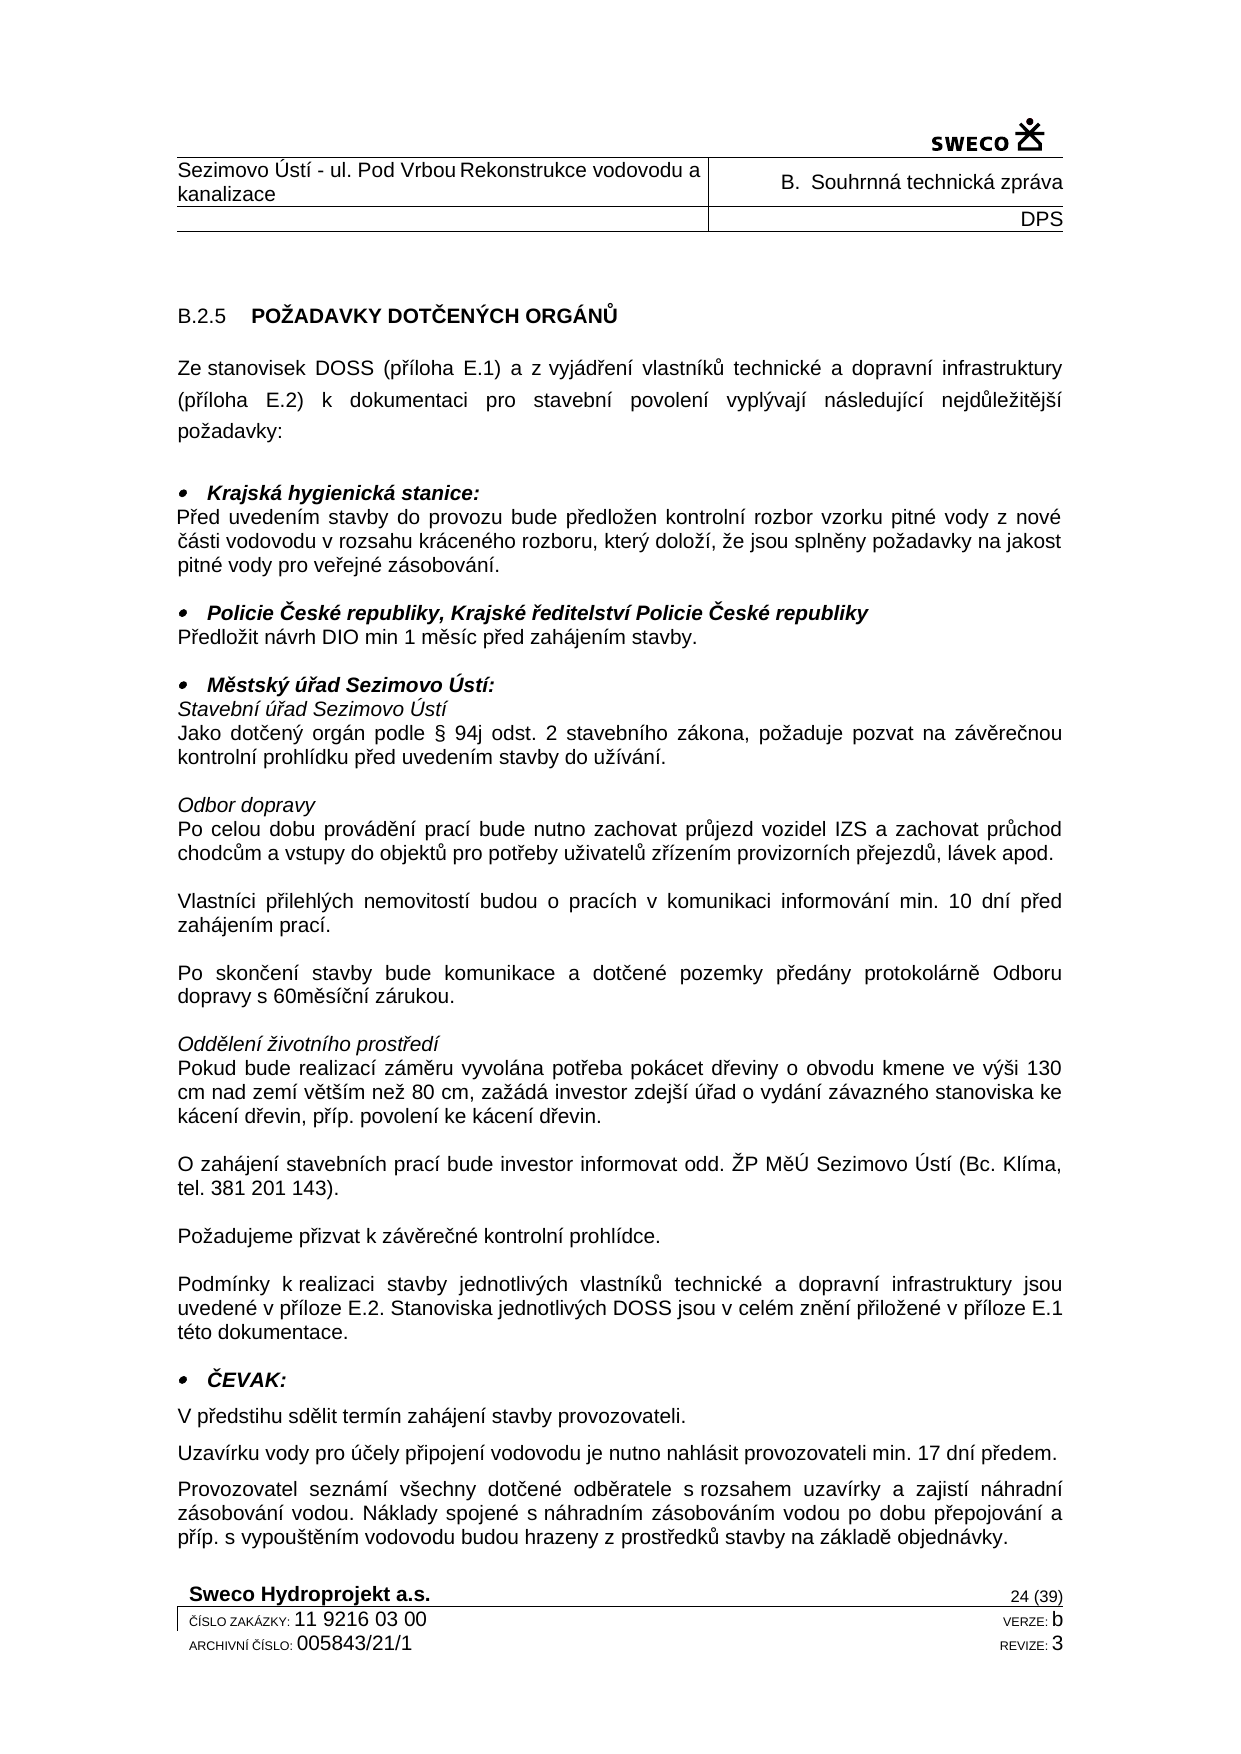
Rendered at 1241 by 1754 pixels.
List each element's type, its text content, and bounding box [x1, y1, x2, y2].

text Oddělení životního prostředí [177, 1032, 1063, 1056]
text Stavební úřad Sezimovo Ústí [177, 697, 1063, 721]
text Provozovatel seznámí všechny dotčené odběratele s rozsahem uzavírky a zajistí náhradní zásobování vodou. Náklady spojené s náhradním zásobováním vodou po dobu přepojování a příp. s vypouštěním vodovodu budou hrazeny z prostředků stavby na základě objednávky. [177, 1477, 1063, 1549]
text Podmínky k realizaci stavby jednotlivých vlastníků technické a dopravní infrastruktury jsou uvedené v příloze E.2. Stanoviska jednotlivých DOSS jsou v celém znění přiložené v příloze E.1 této dokumentace. [177, 1272, 1063, 1344]
list Předložit návrh DIO min 1 měsíc před zahájením stavby. [177, 625, 1063, 649]
list Krajská hygienická stanice: [177, 481, 1063, 505]
list Policie České republiky, Krajské ředitelství Policie České republiky [177, 601, 1063, 625]
text Jako dotčený orgán podle § 94j odst. 2 stavebního zákona, požaduje pozvat na závěrečnou kontrolní prohlídku před uvedením stavby do užívání. [177, 721, 1063, 769]
text Vlastníci přilehlých nemovitostí budou o pracích v komunikaci informování min. 10 dní před zahájením prací. [177, 888, 1063, 936]
list Před uvedením stavby do provozu bude předložen kontrolní rozbor vzorku pitné vody z nové části vodovodu v rozsahu kráceného rozboru, který doloží, že jsou splněny požadavky na jakost pitné vody pro veřejné zásobování. [176, 505, 1063, 577]
text O zahájení stavebních prací bude investor informovat odd. ŽP MěÚ Sezimovo Ústí (Bc. Klíma, tel. 381 201 143). [177, 1152, 1063, 1200]
subtitle Požadavky dotčených orgánů [177, 299, 1063, 330]
list ČEVAK: [177, 1368, 1063, 1392]
text Ze stanovisek DOSS (příloha E.1) a z vyjádření vlastníků technické a dopravní infrastruktury (příloha E.2) k dokumentaci pro stavební povolení vyplývají následující nejdůležitější požadavky: [177, 351, 1063, 444]
text V předstihu sdělit termín zahájení stavby provozovateli. [177, 1404, 1063, 1428]
text Po celou dobu provádění prací bude nutno zachovat průjezd vozidel IZS a zachovat průchod chodcům a vstupy do objektů pro potřeby uživatelů zřízením provizorních přejezdů, lávek apod. [177, 817, 1063, 864]
text Pokud bude realizací záměru vyvolána potřeba pokácet dřeviny o obvodu kmene ve výši 130 cm nad zemí větším než 80 cm, zažádá investor zdejší úřad o vydání závazného stanoviska ke kácení dřevin, příp. povolení ke kácení dřevin. [177, 1056, 1063, 1128]
list Městský úřad Sezimovo Ústí: [177, 673, 1063, 697]
text Uzavírku vody pro účely připojení vodovodu je nutno nahlásit provozovateli min. 17 dní předem. [177, 1441, 1063, 1465]
text Po skončení stavby bude komunikace a dotčené pozemky předány protokolárně Odboru dopravy s 60měsíční zárukou. [177, 960, 1063, 1008]
text Požadujeme přizvat k závěrečné kontrolní prohlídce. [177, 1224, 1063, 1248]
text Odbor dopravy [177, 793, 1063, 817]
